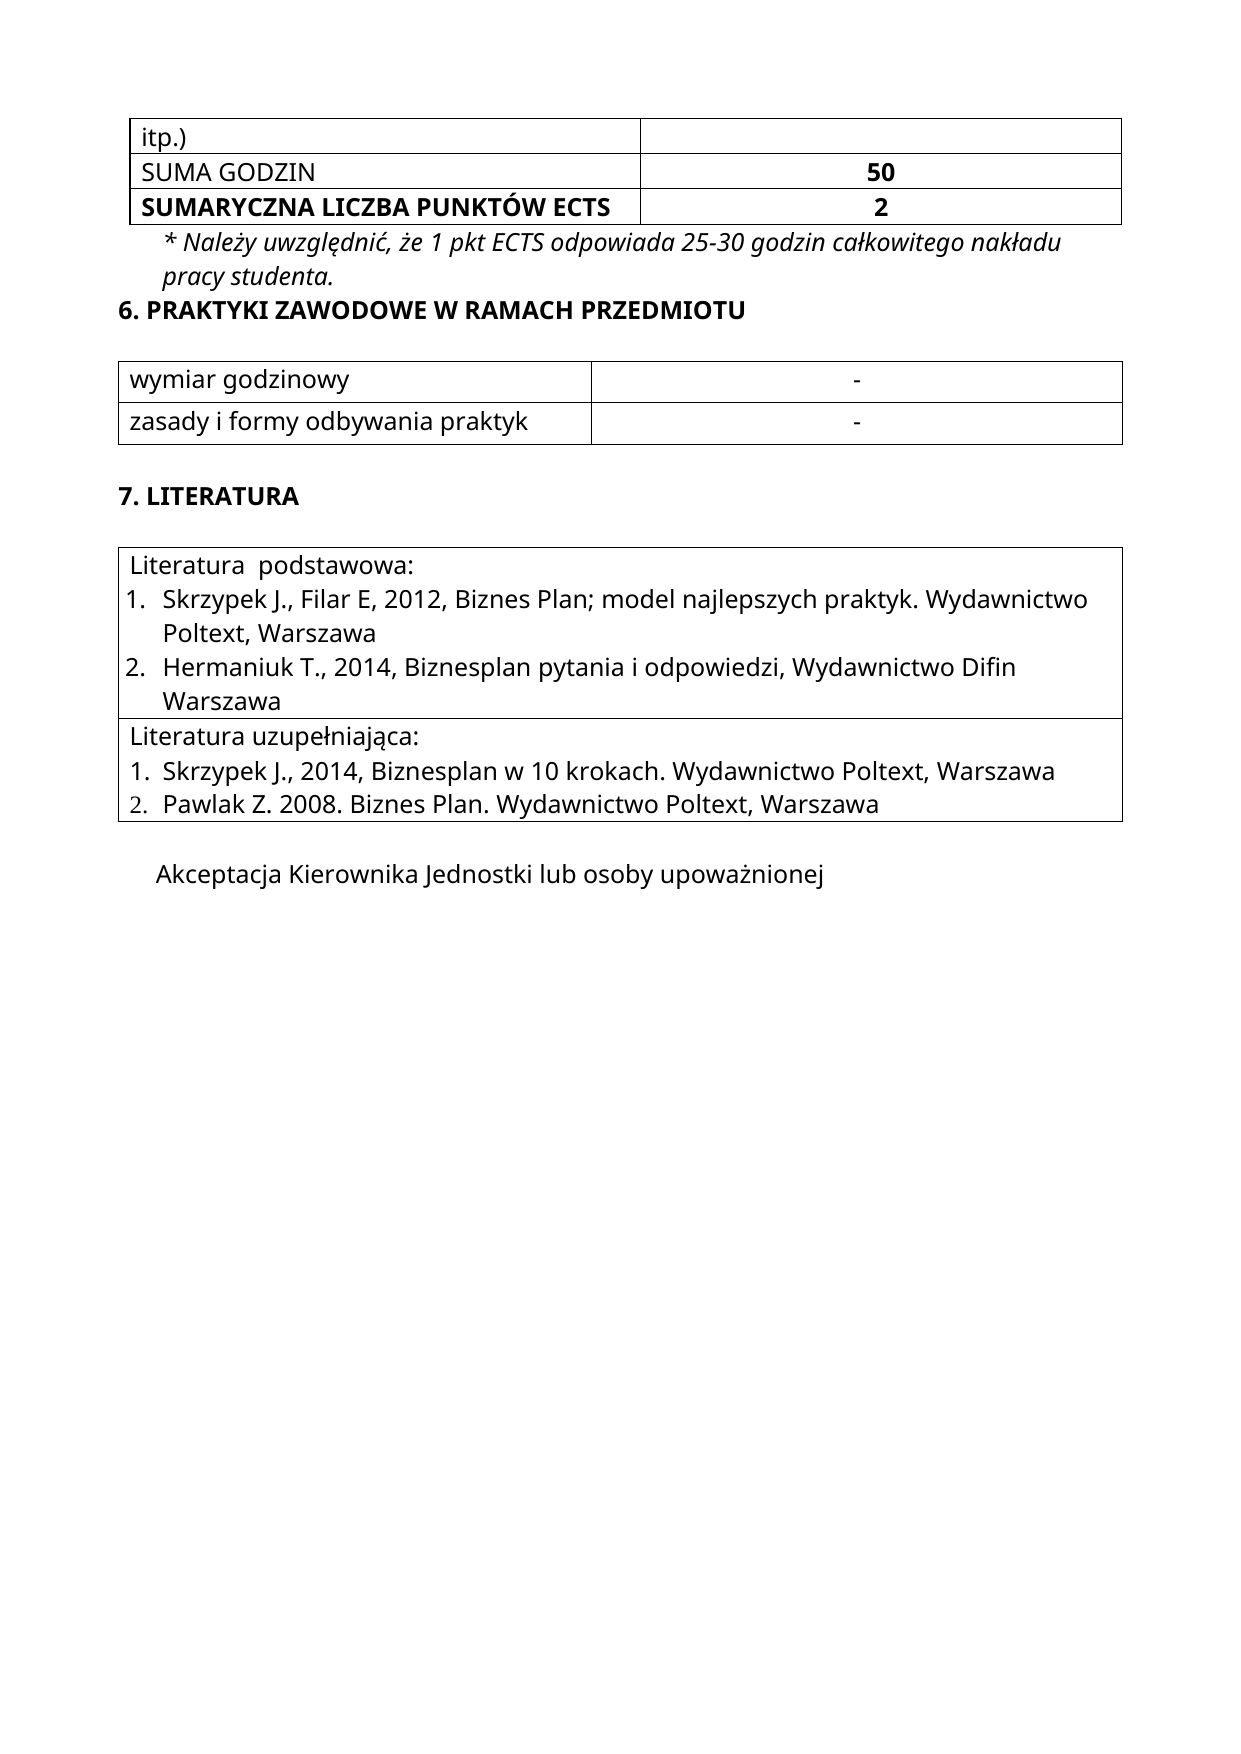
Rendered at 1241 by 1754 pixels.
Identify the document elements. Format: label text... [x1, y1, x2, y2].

table_cell 2 [641, 189, 1121, 223]
table_cell SUMARYCZNA LICZBA PUNKTÓW ECTS [131, 189, 640, 223]
table_cell Literatura uzupełniająca: Skrzypek J., 2014, Biznesplan w 10 krokach. Wydawnictwo Poltext, Warszawa Pawlak Z. 2008. Biznes Plan. Wydawnictwo Poltext, Warszawa [119, 719, 1122, 821]
table_cell zasady i formy odbywania praktyk [119, 403, 591, 443]
table_cell 18 [641, 119, 1121, 153]
text 7. LITERATURA [118, 478, 1122, 513]
table_header Literatura podstawowa: Skrzypek J., Filar E, 2012, Biznes Plan; model najlepszych praktyk. Wydawnictwo Poltext, Warszawa Hermaniuk T., 2014, Biznesplan pytania i odpowiedzi, Wydawnictwo Difin Warszawa [119, 548, 1122, 718]
text Akceptacja Kierownika Jednostki lub osoby upoważnionej [156, 856, 1122, 890]
table_cell - [592, 403, 1122, 443]
table_cell SUMA GODZIN [131, 154, 640, 188]
text * Należy uwzględnić, że 1 pkt ECTS odpowiada 25-30 godzin całkowitego nakładu pracy studenta. [162, 225, 1122, 293]
table_header - [592, 362, 1122, 402]
table_cell 50 [641, 154, 1121, 188]
table_header wymiar godzinowy [119, 362, 591, 402]
text 6. PRAKTYKI ZAWODOWE W RAMACH PRZEDMIOTU [118, 293, 1122, 327]
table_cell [131, 119, 640, 153]
